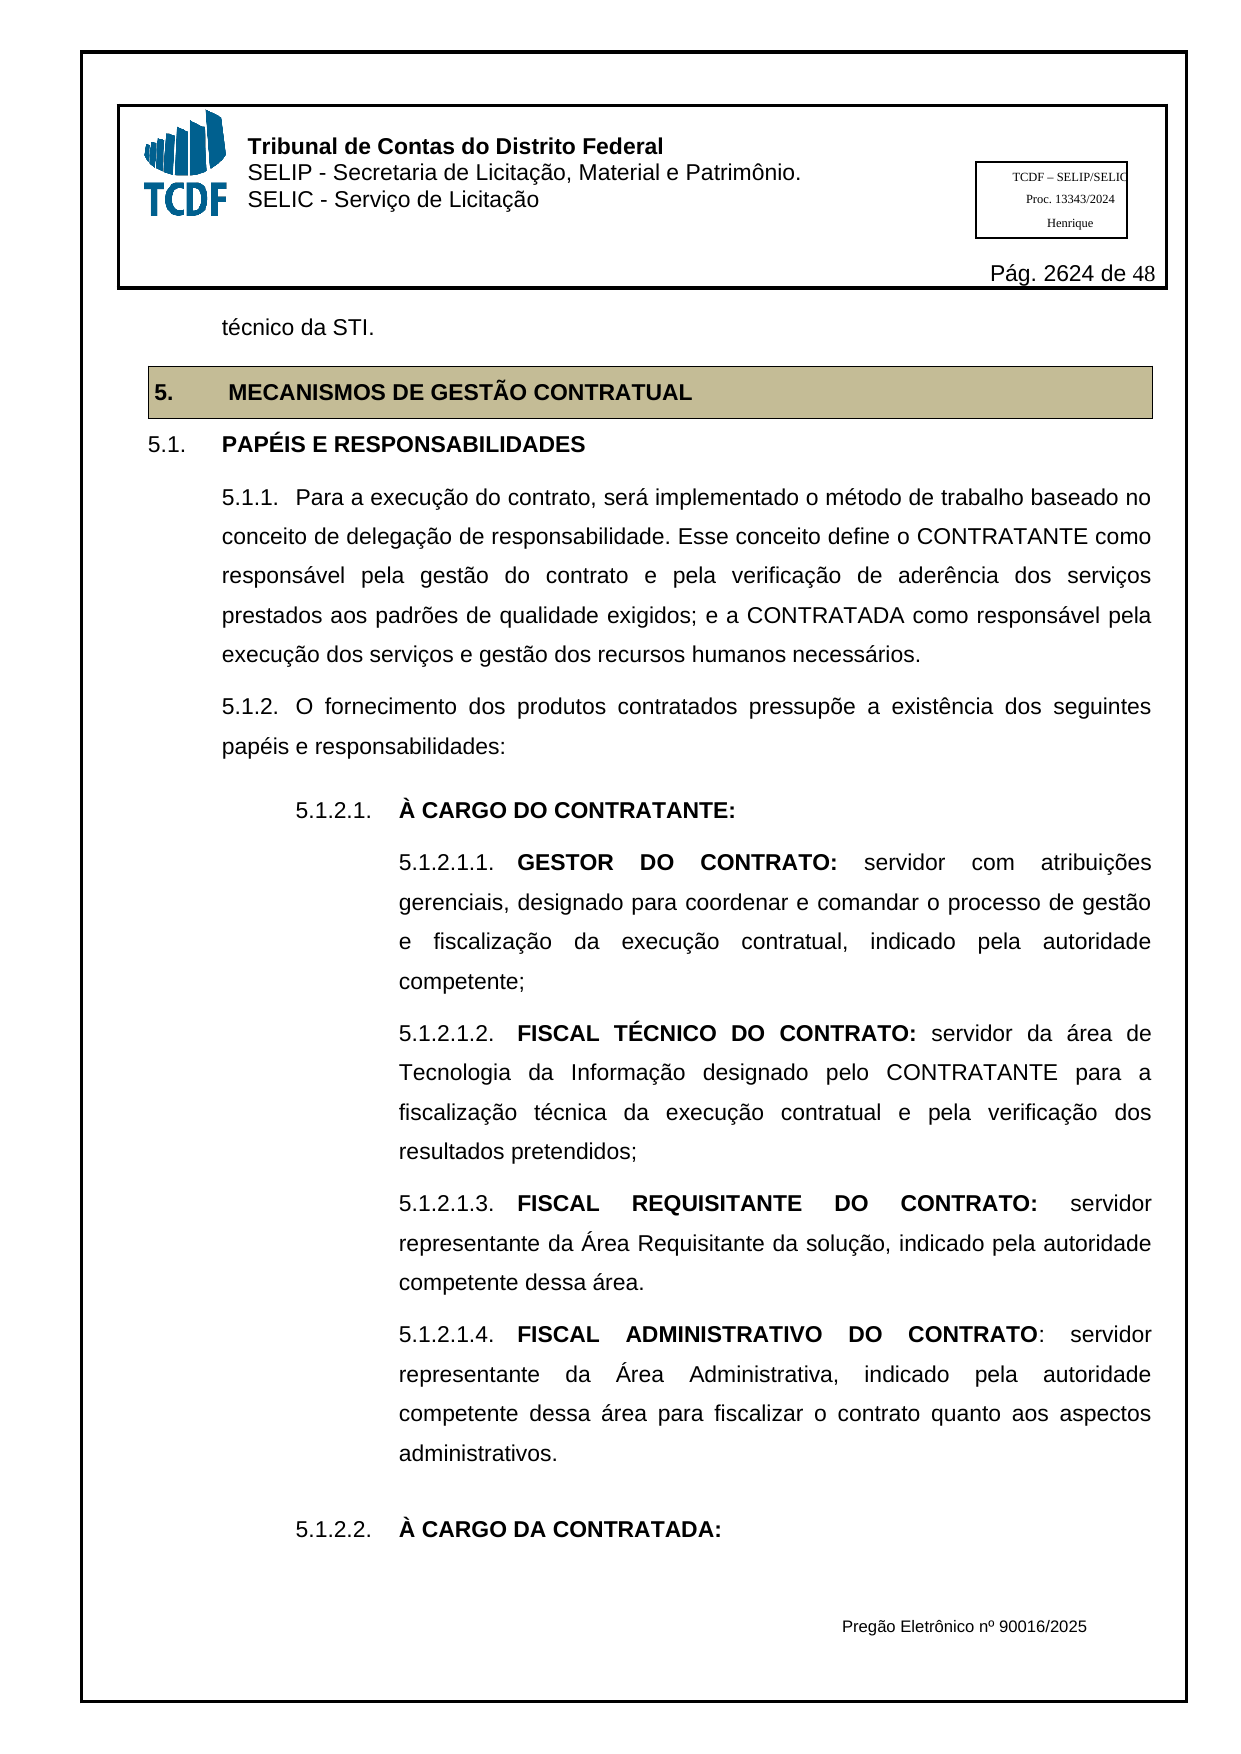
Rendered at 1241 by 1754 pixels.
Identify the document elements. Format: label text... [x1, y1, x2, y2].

list PAPÉIS E RESPONSABILIDADES [148, 431, 1152, 458]
list GESTOR DO CONTRATO: servidor com atribuições gerenciais, designado para coordenar e comandar o processo de gestão e fiscalização da execução contratual, indicado pela autoridade competente; [399, 849, 1152, 994]
list FISCAL ADMINISTRATIVO DO CONTRATO: servidor representante da Área Administrativa, indicado pela autoridade competente dessa área para fiscalizar o contrato quanto aos aspectos administrativos. [399, 1321, 1152, 1466]
picture [129, 107, 241, 218]
list À CARGO DA CONTRATADA: [295, 1516, 1152, 1543]
list Para a execução do contrato, será implementado o método de trabalho baseado no conceito de delegação de responsabilidade. Esse conceito define o CONTRATANTE como responsável pela gestão do contrato e pela verificação de aderência dos serviços prestados aos padrões de qualidade exigidos; e a CONTRATADA como responsável pela execução dos serviços e gestão dos recursos humanos necessários. [222, 483, 1152, 668]
table_header MECANISMOS DE GESTÃO CONTRATUAL [149, 367, 1152, 418]
list O fornecimento dos produtos contratados pressupõe a existência dos seguintes papéis e responsabilidades: [222, 693, 1152, 759]
list FISCAL REQUISITANTE DO CONTRATO: servidor representante da Área Requisitante da solução, indicado pela autoridade competente dessa área. [399, 1190, 1152, 1295]
list À CARGO DO CONTRATANTE: [295, 797, 1152, 824]
list FISCAL TÉCNICO DO CONTRATO: servidor da área de Tecnologia da Informação designado pelo CONTRATANTE para a fiscalização técnica da execução contratual e pela verificação dos resultados pretendidos; [399, 1020, 1152, 1164]
